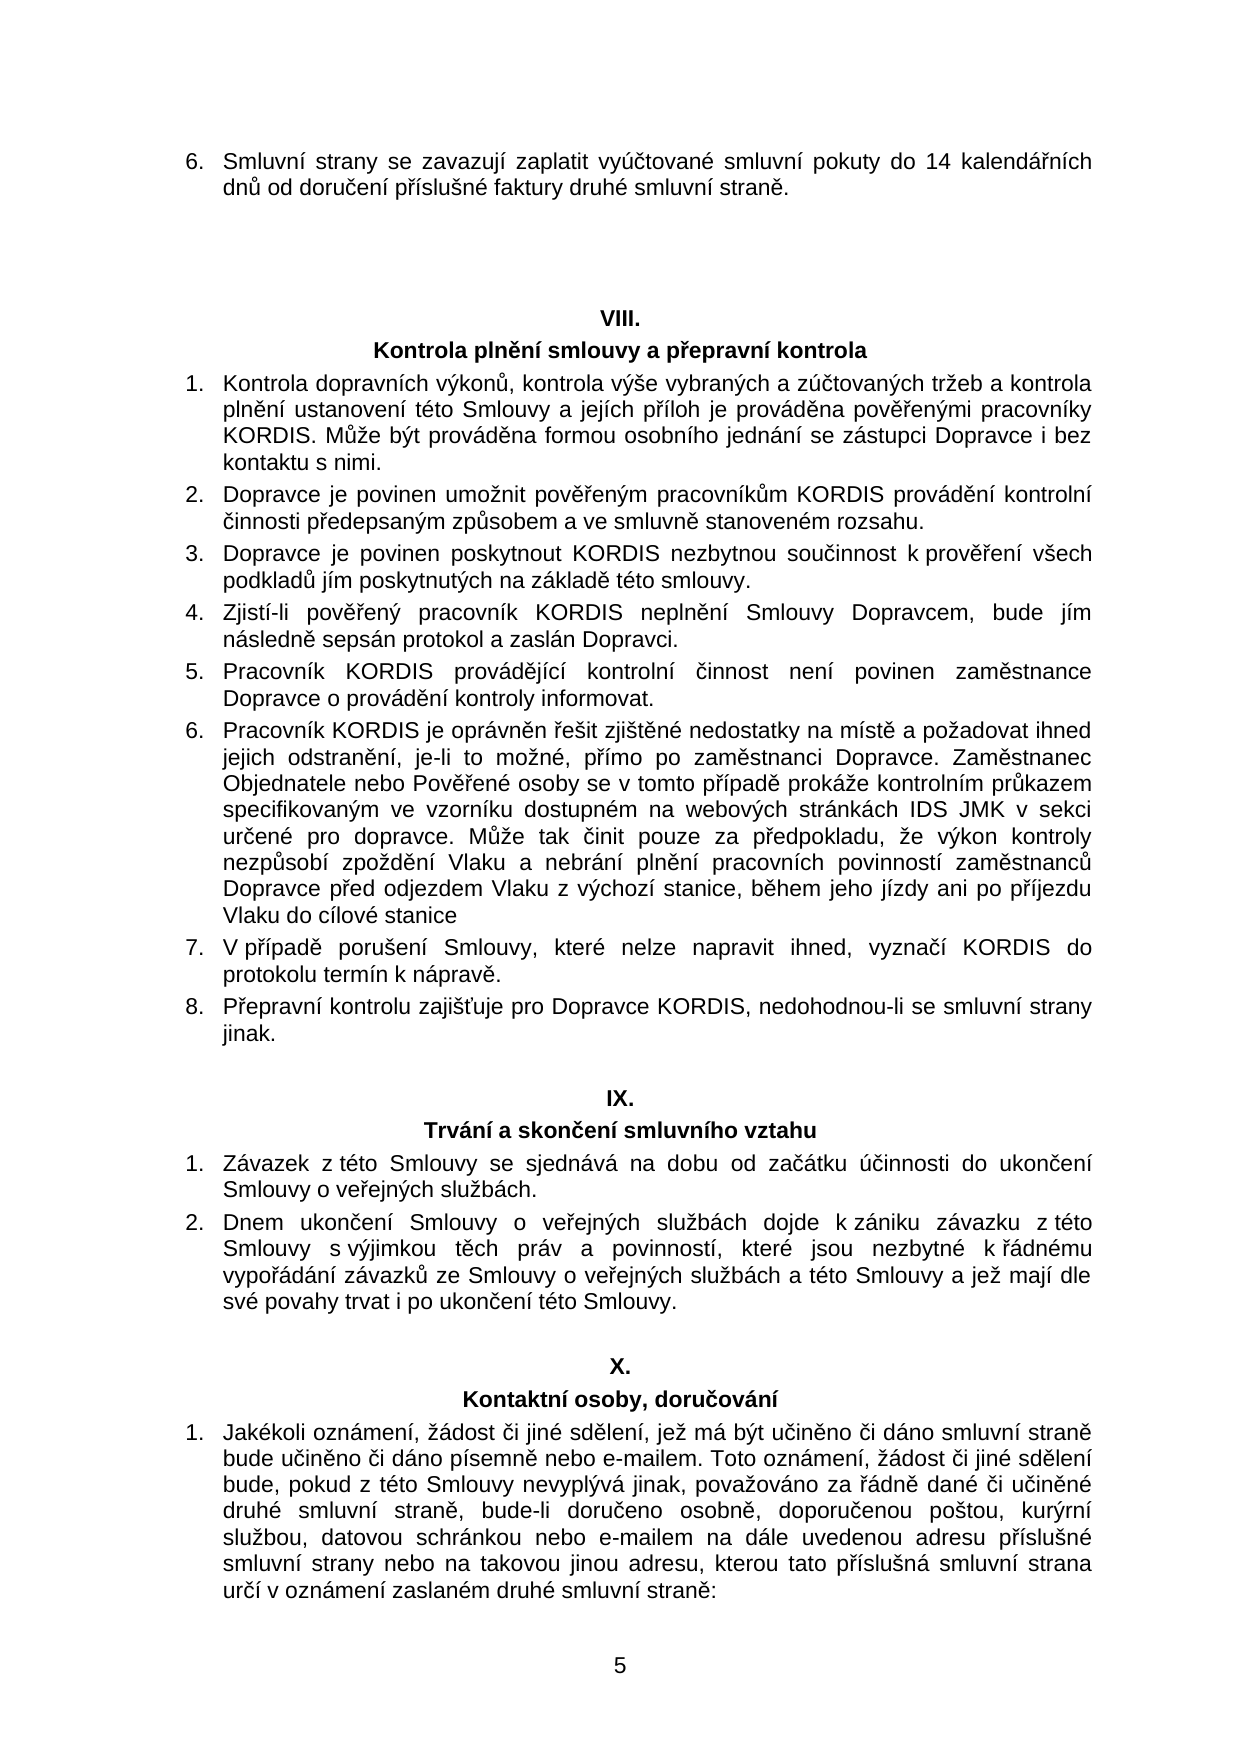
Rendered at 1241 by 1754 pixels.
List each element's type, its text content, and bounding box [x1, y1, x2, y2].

list Přepravní kontrolu zajišťuje pro Dopravce KORDIS, nedohodnou-li se smluvní strany jinak. [185, 993, 1092, 1046]
text Kontrola plnění smlouvy a přepravní kontrola [148, 337, 1092, 363]
list Jakékoli oznámení, žádost či jiné sdělení, jež má být učiněno či dáno smluvní straně bude učiněno či dáno písemně nebo e-mailem. Toto oznámení, žádost či jiné sdělení bude, pokud z této Smlouvy nevyplývá jinak, považováno za řádně dané či učiněné druhé smluvní straně, bude-li doručeno osobně, doporučenou poštou, kurýrní službou, datovou schránkou nebo e-mailem na dále uvedenou adresu příslušné smluvní strany nebo na takovou jinou adresu, kterou tato příslušná smluvní strana určí v oznámení zaslaném druhé smluvní straně: [185, 1418, 1092, 1603]
text X. [148, 1353, 1092, 1379]
list Dopravce je povinen poskytnout KORDIS nezbytnou součinnost k prověření všech podkladů jím poskytnutých na základě této smlouvy. [185, 540, 1092, 593]
text VIII. [148, 304, 1092, 331]
text Kontaktní osoby, doručování [148, 1386, 1092, 1412]
list Smluvní strany se zavazují zaplatit vyúčtované smluvní pokuty do 14 kalendářních dnů od doručení příslušné faktury druhé smluvní straně. [185, 148, 1092, 200]
list Zjistí-li pověřený pracovník KORDIS neplnění Smlouvy Dopravcem, bude jím následně sepsán protokol a zaslán Dopravci. [185, 599, 1092, 652]
list Dopravce je povinen umožnit pověřeným pracovníkům KORDIS provádění kontrolní činnosti předepsaným způsobem a ve smluvně stanoveném rozsahu. [185, 481, 1092, 534]
list Kontrola dopravních výkonů, kontrola výše vybraných a zúčtovaných tržeb a kontrola plnění ustanovení této Smlouvy a jejích příloh je prováděna pověřenými pracovníky KORDIS. Může být prováděna formou osobního jednání se zástupci Dopravce i bez kontaktu s nimi. [185, 370, 1092, 475]
text IX. [148, 1085, 1092, 1111]
list Pracovník KORDIS je oprávněn řešit zjištěné nedostatky na místě a požadovat ihned jejich odstranění, je-li to možné, přímo po zaměstnanci Dopravce. Zaměstnanec Objednatele nebo Pověřené osoby se v tomto případě prokáže kontrolním průkazem specifikovaným ve vzorníku dostupném na webových stránkách IDS JMK v sekci určené pro dopravce. Může tak činit pouze za předpokladu, že výkon kontroly nezpůsobí zpoždění Vlaku a nebrání plnění pracovních povinností zaměstnanců Dopravce před odjezdem Vlaku z výchozí stanice, během jeho jízdy ani po příjezdu Vlaku do cílové stanice [185, 717, 1092, 928]
list Závazek z této Smlouvy se sjednává na dobu od začátku účinnosti do ukončení Smlouvy o veřejných službách. [185, 1150, 1092, 1203]
list Pracovník KORDIS provádějící kontrolní činnost není povinen zaměstnance Dopravce o provádění kontroly informovat. [185, 658, 1092, 711]
list Dnem ukončení Smlouvy o veřejných službách dojde k zániku závazku z této Smlouvy s výjimkou těch práv a povinností, které jsou nezbytné k řádnému vypořádání závazků ze Smlouvy o veřejných službách a této Smlouvy a jež mají dle své povahy trvat i po ukončení této Smlouvy. [185, 1209, 1092, 1314]
list V případě porušení Smlouvy, které nelze napravit ihned, vyznačí KORDIS do protokolu termín k nápravě. [185, 934, 1092, 987]
text Trvání a skončení smluvního vztahu [148, 1117, 1092, 1144]
